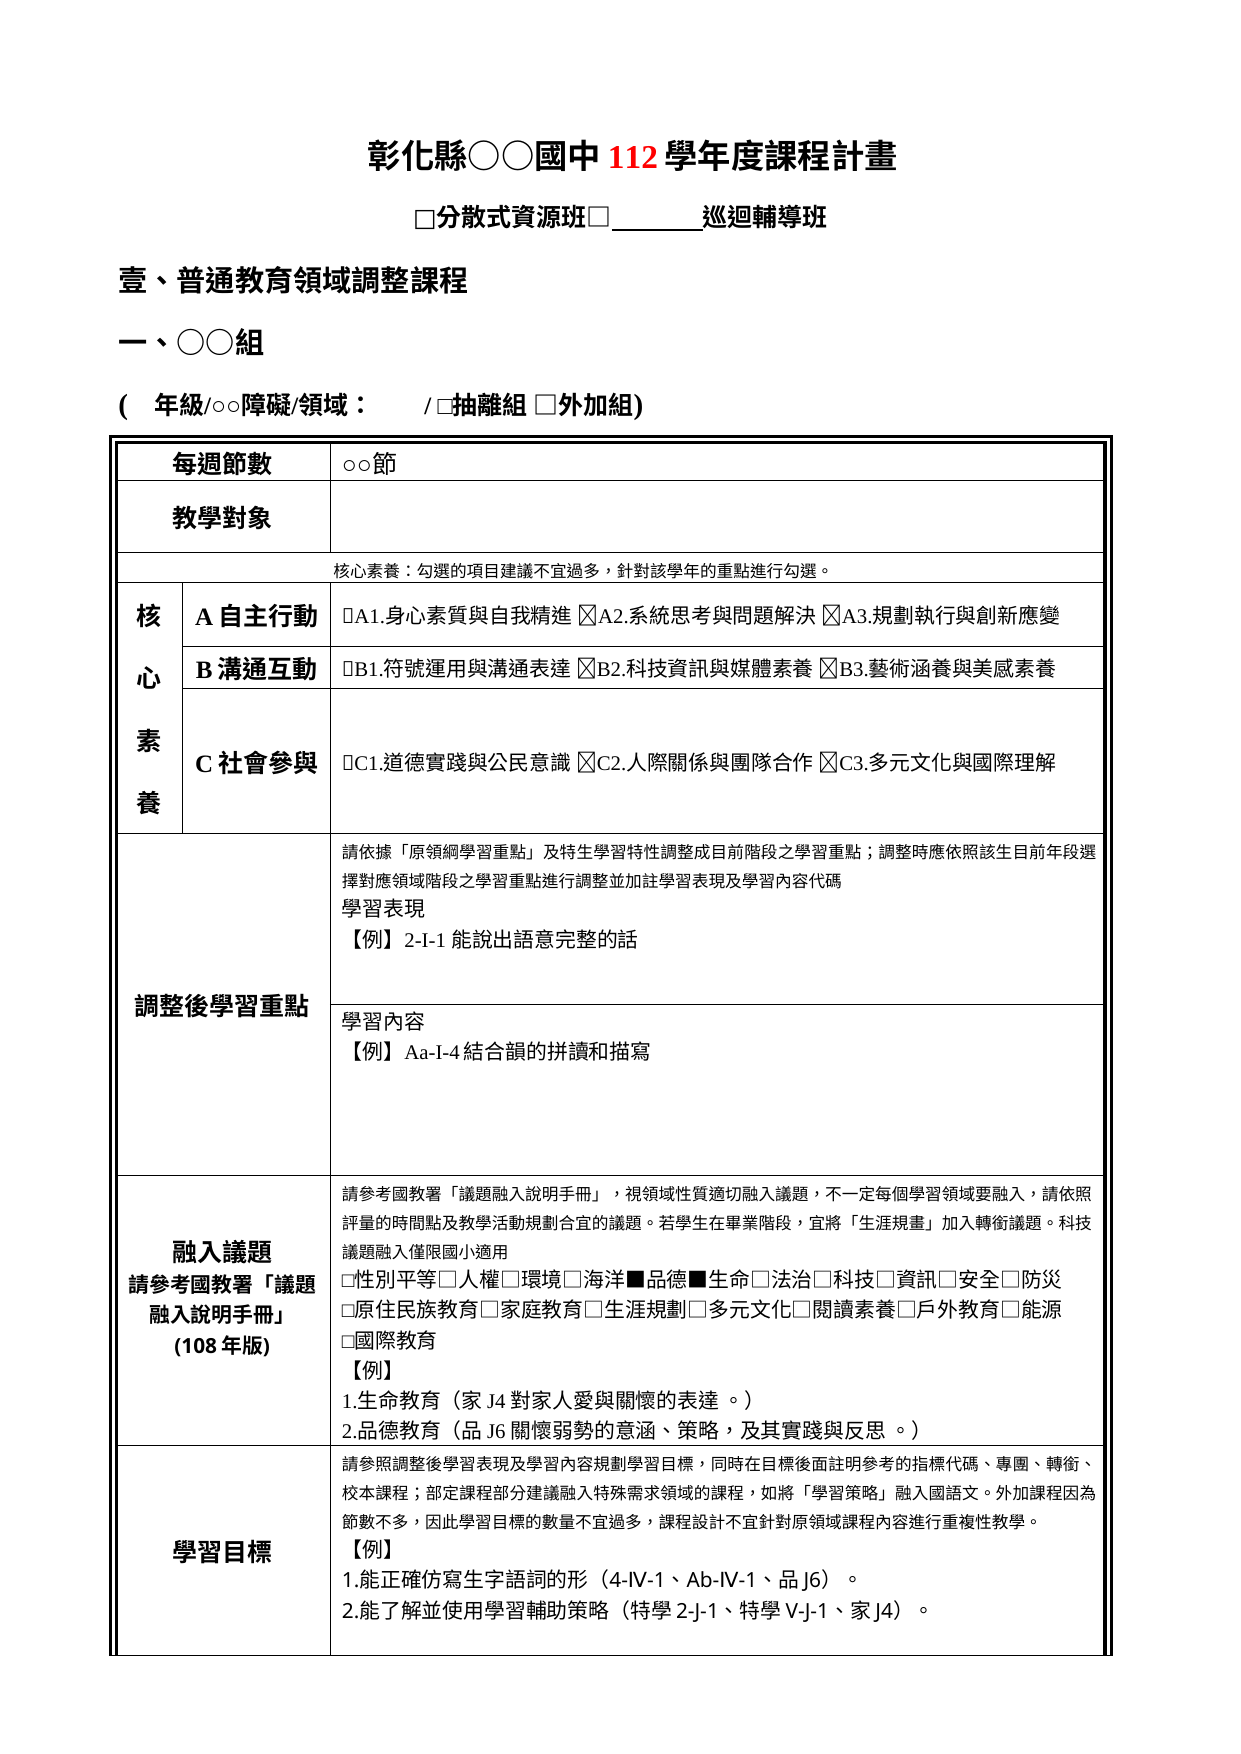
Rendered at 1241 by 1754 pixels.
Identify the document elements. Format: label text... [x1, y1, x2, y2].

table_cell 核心素養 [118, 583, 182, 833]
table_cell 融入議題 請參考國教署「議題融入說明手冊」 (108年版) [118, 1176, 330, 1445]
table_cell 學習內容 【例】Aa-I-4結合韻的拼讀和描寫 [331, 1005, 1103, 1175]
text 一、○○組 [118, 310, 1122, 372]
table_cell A1.身心素質與自我精進 A2.系統思考與問題解決 A3.規劃執行與創新應變 [331, 583, 1103, 646]
text ( 年級/○○障礙/領域： / □抽離組 □外加組) [118, 372, 1122, 435]
table_cell 核心素養：勾選的項目建議不宜過多，針對該學年的重點進行勾選。 [118, 553, 1103, 582]
table_cell 教學對象 [118, 481, 330, 552]
table_cell B1.符號運用與溝通表達 B2.科技資訊與媒體素養 B3.藝術涵養與美感素養 [331, 647, 1103, 688]
text □分散式資源班□ 巡迴輔導班 [118, 185, 1122, 247]
table_cell B溝通互動 [183, 647, 330, 688]
table_header 每週節數 [114, 438, 330, 480]
text 壹、普通教育領域調整課程 [118, 247, 1122, 310]
table_cell 請依據「原領綱學習重點」及特生學習特性調整成目前階段之學習重點；調整時應依照該生目前年段選擇對應領域階段之學習重點進行調整並加註學習表現及學習內容代碼 學習表現 【例】2-I-1 能說出語意完整的話 [331, 834, 1103, 1004]
table_cell 調整後學習重點 [118, 834, 330, 1175]
table_cell [331, 481, 1103, 552]
table_header ○○節 [330, 438, 1108, 480]
table_cell 學習目標 [118, 1446, 330, 1655]
table_cell C社會參與 [183, 689, 330, 833]
text 彰化縣○○國中112學年度課程計畫 [118, 122, 1122, 185]
table_cell A自主行動 [183, 583, 330, 646]
table_cell 請參考國教署「議題融入說明手冊」，視領域性質適切融入議題，不一定每個學習領域要融入，請依照評量的時間點及教學活動規劃合宜的議題。若學生在畢業階段，宜將「生涯規畫」加入轉銜議題。科技議題融入僅限國小適用 □性別平等□人權□環境□海洋■品德■生命□法治□科技□資訊□安全□防災 □原住民族教育□家庭教育□生涯規劃□多元文化□閱讀素養□戶外教育□能源 □國際教育 【例】 1.生命教育（家 J4 對家人愛與關懷的表達 。） 2.品德教育（品 J6 關懷弱勢的意涵、策略，及其實踐與反思 。） [331, 1176, 1103, 1445]
table_cell 請參照調整後學習表現及學習內容規劃學習目標，同時在目標後面註明參考的指標代碼、專團、轉銜、校本課程；部定課程部分建議融入特殊需求領域的課程，如將「學習策略」融入國語文。外加課程因為節數不多，因此學習目標的數量不宜過多，課程設計不宜針對原領域課程內容進行重複性教學。 【例】 1.能正確仿寫生字語詞的形（4-Ⅳ-1、Ab-Ⅳ-1、品 J6）。 2.能了解並使用學習輔助策略（特學2-J-1、特學V-J-1、家 J4）。 [331, 1446, 1103, 1655]
table_cell C1.道德實踐與公民意識 C2.人際關係與團隊合作 C3.多元文化與國際理解 [331, 689, 1103, 833]
